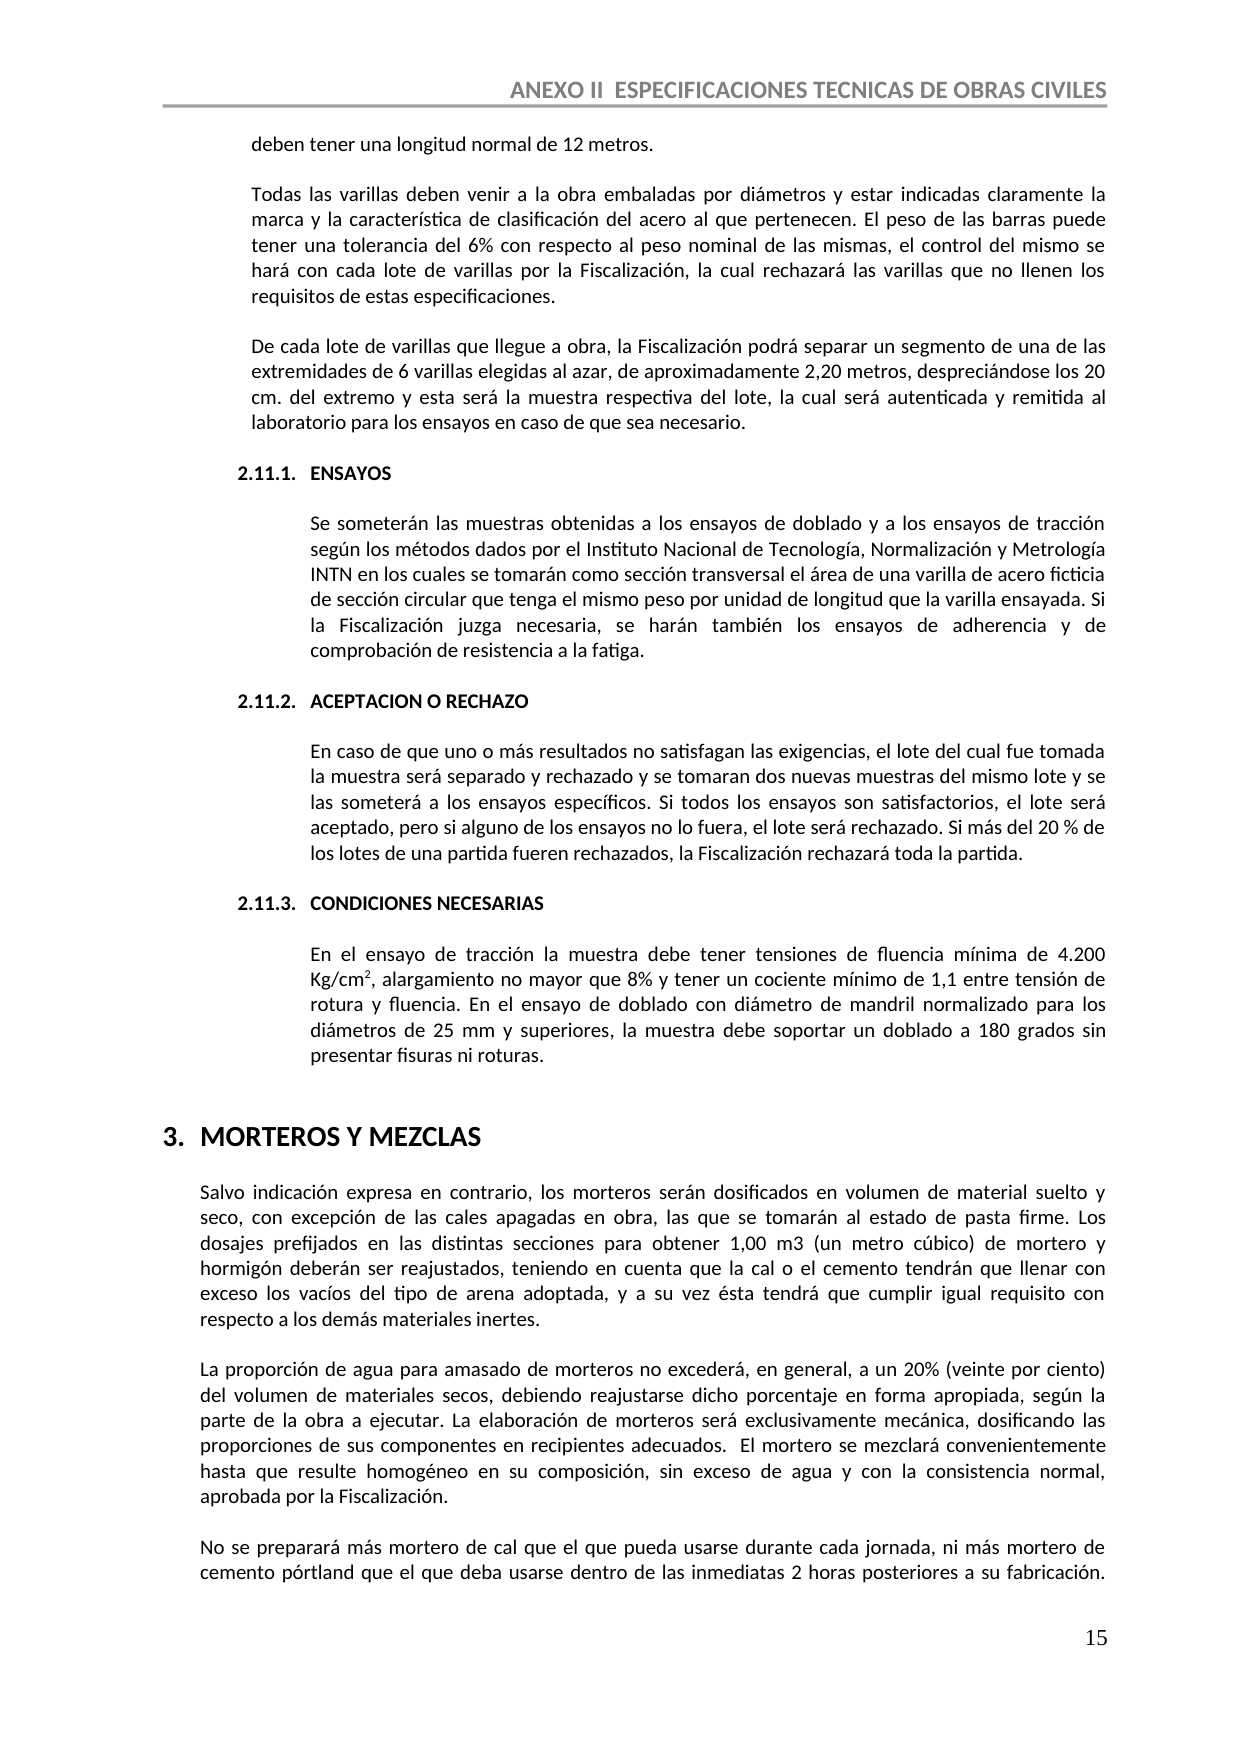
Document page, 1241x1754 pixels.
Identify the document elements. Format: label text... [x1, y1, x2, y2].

list ENSAYOS [237, 460, 1107, 485]
text Todas las varillas deben venir a la obra embaladas por diámetros y estar indicadas claramente la marca y la característica de clasificación del acero al que pertenecen. El peso de las barras puede tener una tolerancia del 6% con respecto al peso nominal de las mismas, el control del mismo se hará con cada lote de varillas por la Fiscalización, la cual rechazará las varillas que no llenen los requisitos de estas especificaciones. [251, 181, 1107, 308]
list Salvo indicación expresa en contrario, los morteros serán dosificados en volumen de material suelto y seco, con excepción de las cales apagadas en obra, las que se tomarán al estado de pasta firme. Los dosajes prefijados en las distintas secciones para obtener 1,00 m3 (un metro cúbico) de mortero y hormigón deberán ser reajustados, teniendo en cuenta que la cal o el cemento tendrán que llenar con exceso los vacíos del tipo de arena adoptada, y a su vez ésta tendrá que cumplir igual requisito con respecto a los demás materiales inertes. [200, 1179, 1107, 1331]
list La proporción de agua para amasado de morteros no excederá, en general, a un 20% (veinte por ciento) del volumen de materiales secos, debiendo reajustarse dicho porcentaje en forma apropiada, según la parte de la obra a ejecutar. La elaboración de morteros será exclusivamente mecánica, dosificando las proporciones de sus componentes en recipientes adecuados. El mortero se mezclará convenientemente hasta que resulte homogéneo en su composición, sin exceso de agua y con la consistencia normal, aprobada por la Fiscalización. [200, 1356, 1107, 1509]
text En el ensayo de tracción la muestra debe tener tensiones de fluencia mínima de 4.200 Kg/cm2, alargamiento no mayor que 8% y tener un cociente mínimo de 1,1 entre tensión de rotura y fluencia. En el ensayo de doblado con diámetro de mandril normalizado para los diámetros de 25 mm y superiores, la muestra debe soportar un doblado a 180 grados sin presentar fisuras ni roturas. [310, 941, 1107, 1068]
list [200, 1534, 1107, 1585]
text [251, 131, 1107, 156]
text De cada lote de varillas que llegue a obra, la Fiscalización podrá separar un segmento de una de las extremidades de 6 varillas elegidas al azar, de aproximadamente 2,20 metros, despreciándose los 20 cm. del extremo y esta será la muestra respectiva del lote, la cual será autenticada y remitida al laboratorio para los ensayos en caso de que sea necesario. [251, 333, 1107, 435]
list ACEPTACION O RECHAZO [237, 688, 1107, 713]
list MORTEROS Y MEZCLAS [162, 1118, 1107, 1154]
text Se someterán las muestras obtenidas a los ensayos de doblado y a los ensayos de tracción según los métodos dados por el Instituto Nacional de Tecnología, Normalización y Metrología INTN en los cuales se tomarán como sección transversal el área de una varilla de acero ficticia de sección circular que tenga el mismo peso por unidad de longitud que la varilla ensayada. Si la Fiscalización juzga necesaria, se harán también los ensayos de adherencia y de comprobación de resistencia a la fatiga. [310, 510, 1107, 663]
list CONDICIONES NECESARIAS [237, 890, 1107, 916]
text En caso de que uno o más resultados no satisfagan las exigencias, el lote del cual fue tomada la muestra será separado y rechazado y se tomaran dos nuevas muestras del mismo lote y se las someterá a los ensayos específicos. Si todos los ensayos son satisfactorios, el lote será aceptado, pero si alguno de los ensayos no lo fuera, el lote será rechazado. Si más del 20 % de los lotes de una partida fueren rechazados, la Fiscalización rechazará toda la partida. [310, 738, 1107, 865]
